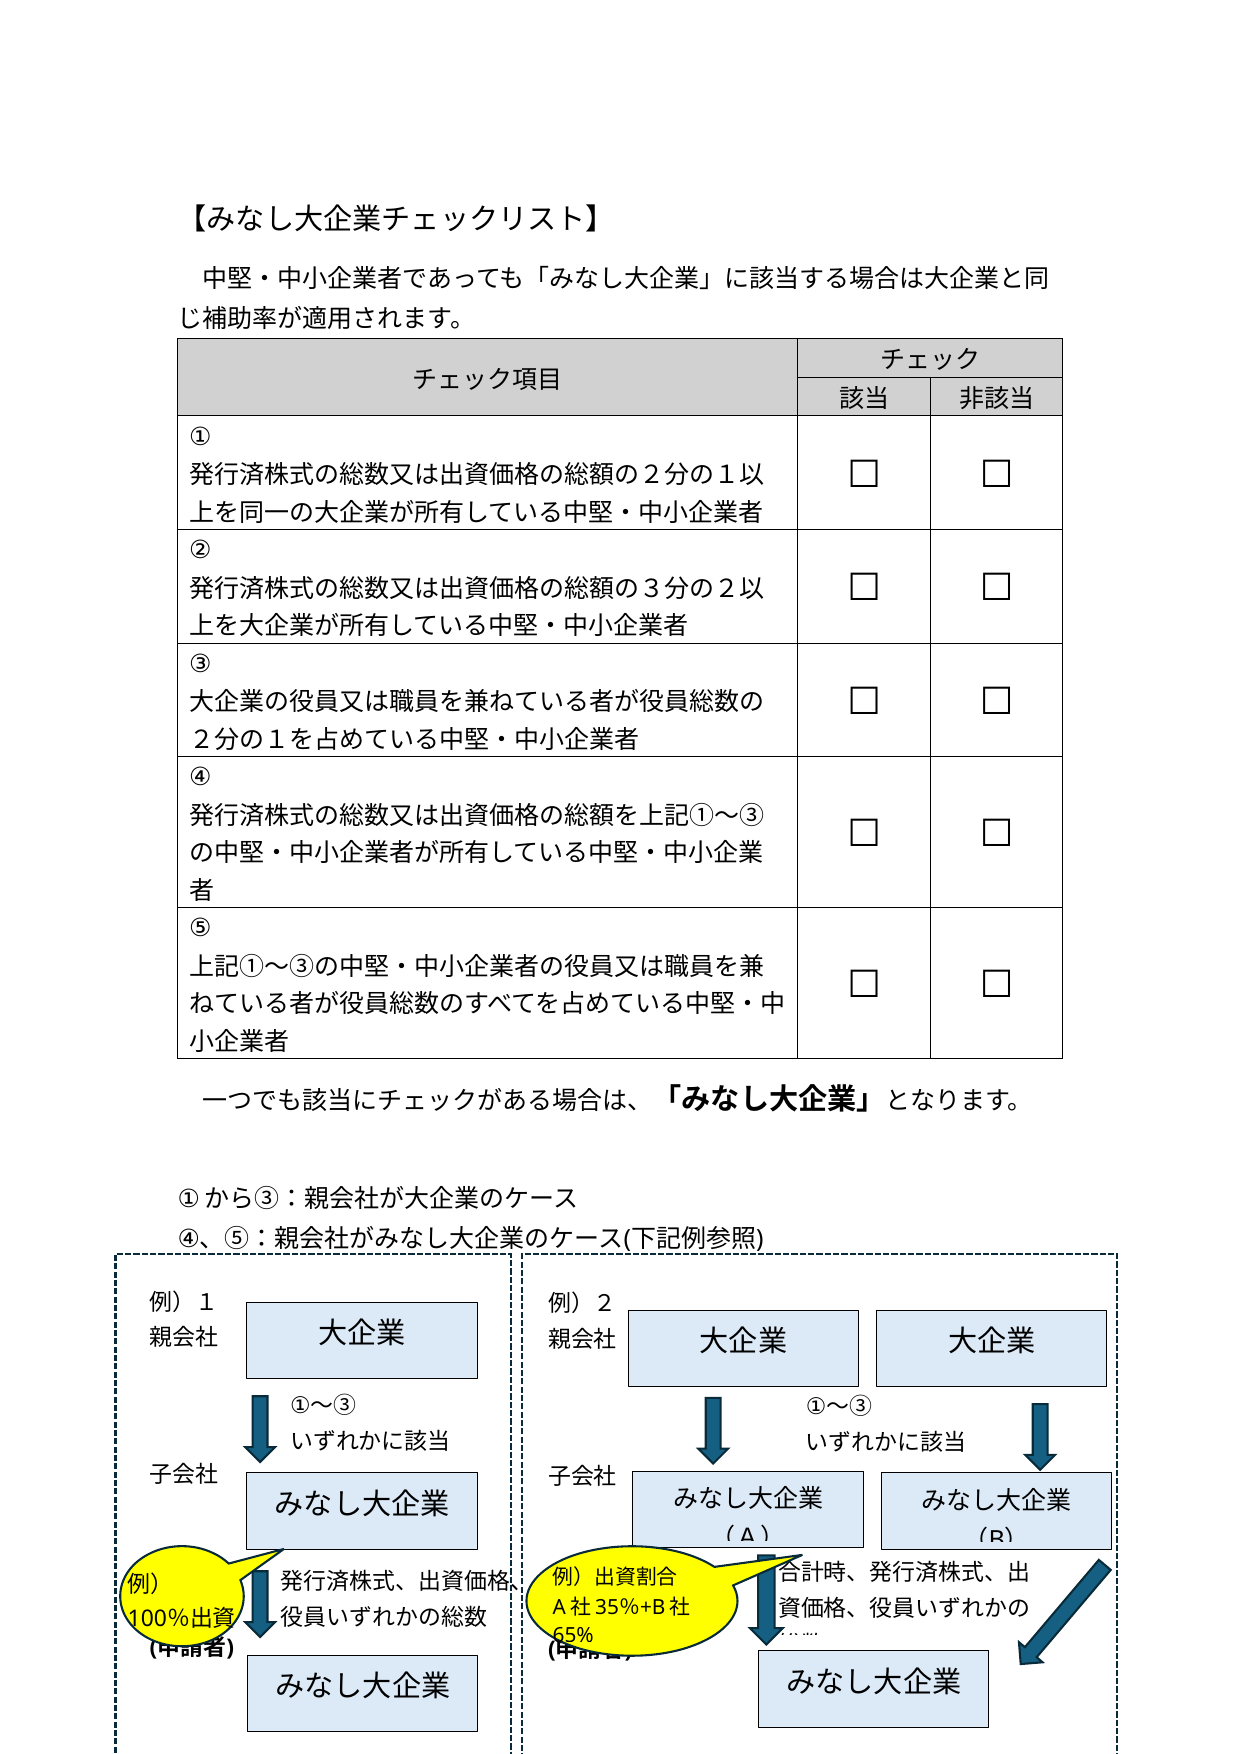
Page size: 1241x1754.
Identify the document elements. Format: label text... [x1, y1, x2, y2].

text ④、⑤：親会社がみなし大企業のケース(下記例参照) [177, 1218, 1063, 1256]
text 中堅・中小企業者であっても「みなし大企業」に該当する場合は大企業と同じ補助率が適用されます。 [177, 258, 1063, 336]
table_header チェック [798, 339, 1062, 377]
table_cell ② 発行済株式の総数又は出資価格の総額の３分の２以上を大企業が所有している中堅・中小企業者 [178, 530, 797, 642]
table_cell ④ 発行済株式の総数又は出資価格の総額を上記①～③の中堅・中小企業者が所有している中堅・中小企業者 [178, 757, 797, 907]
text 一つでも該当にチェックがある場合は、「みなし大企業」となります。 [177, 1059, 1063, 1134]
text 【みなし大企業チェックリスト】 [177, 179, 1063, 254]
table_cell ① 発行済株式の総数又は出資価格の総額の２分の１以上を同一の大企業が所有している中堅・中小企業者 [178, 416, 797, 529]
text ①から③：親会社が大企業のケース [177, 1178, 1063, 1215]
table_header チェック項目 [178, 339, 797, 415]
table_cell ③ 大企業の役員又は職員を兼ねている者が役員総数の２分の１を占めている中堅・中小企業者 [178, 644, 797, 756]
table_cell 該当 [798, 378, 930, 415]
table_cell ⑤ 上記①～③の中堅・中小企業者の役員又は職員を兼ねている者が役員総数のすべてを占めている中堅・中小企業者 [178, 908, 797, 1058]
table_cell 非該当 [931, 378, 1062, 415]
